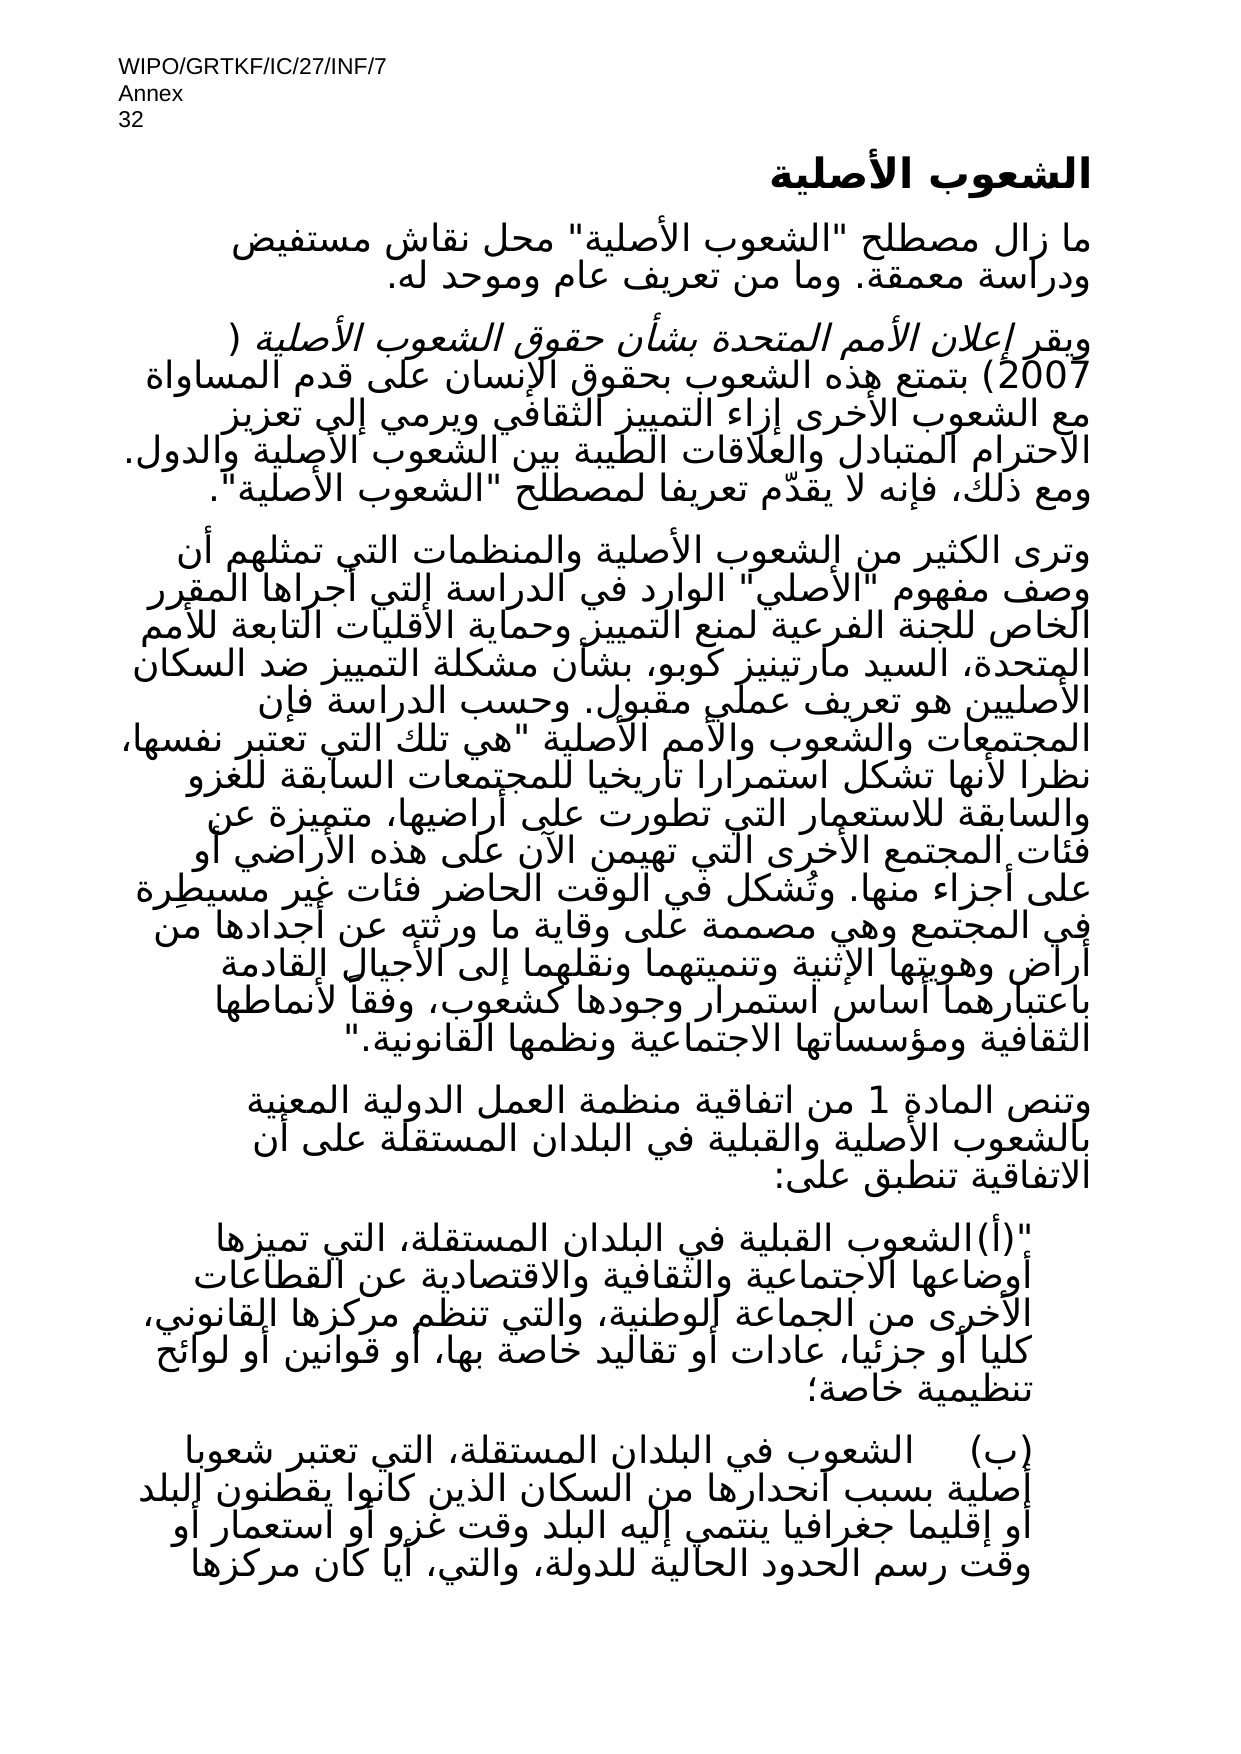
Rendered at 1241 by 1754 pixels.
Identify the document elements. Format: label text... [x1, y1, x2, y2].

text وترى الكثير من الشعوب الأصلية والمنظمات التي تمثلهم أن وصف مفهوم "الأصلي" الوارد في الدراسة التي أجراها المقرر الخاص للجنة الفرعية لمنع التمييز وحماية الأقليات التابعة للأمم المتحدة، السيد مارتينيز كوبو، بشأن مشكلة التمييز ضد السكان الأصليين هو تعريف عملي مقبول. وحسب الدراسة فإن المجتمعات والشعوب والأمم الأصلية "هي تلك التي تعتبر نفسها، نظرا لأنها تشكل استمرارا تاريخيا للمجتمعات السابقة للغزو والسابقة للاستعمار التي تطورت على أراضيها، متميزة عن فئات المجتمع الأخرى التي تهيمن الآن على هذه الأراضي أو على أجزاء منها. وتُشكل في الوقت الحاضر فئات غير مسيطِرة في المجتمع وهي مصممة على وقاية ما ورثته عن أجدادها من أراض وهويتها الإثنية وتنميتهما ونقلهما إلى الأجيال القادمة باعتبارهما أساس استمرار وجودها كشعوب، وفقاً لأنماطها الثقافية ومؤسساتها الاجتماعية ونظمها القانونية." [118, 533, 1092, 1058]
text وتنص المادة 1 من اتفاقية منظمة العمل الدولية المعنية بالشعوب الأصلية والقبلية في البلدان المستقلة على أن الاتفاقية تنطبق على: [118, 1083, 1092, 1196]
text ما زال مصطلح "الشعوب الأصلية" محل نقاش مستفيض ودراسة معمقة. وما من تعريف عام وموحد له. [118, 221, 1092, 296]
text "(أ) الشعوب القبلية في البلدان المستقلة، التي تميزها أوضاعها الاجتماعية والثقافية والاقتصادية عن القطاعات الأخرى من الجماعة الوطنية، والتي تنظم مركزها القانوني، كليا أو جزئيا، عادات أو تقاليد خاصة بها، أو قوانين أو لوائح تنظيمية خاصة؛ [118, 1221, 1033, 1408]
text الشعوب الأصلية [987, 158, 1092, 196]
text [118, 1433, 1033, 1583]
text ويقر إعلان الأمم المتحدة بشأن حقوق الشعوب الأصلية (2007) بتمتع هذه الشعوب بحقوق الإنسان على قدم المساواة مع الشعوب الأخرى إزاء التمييز الثقافي ويرمي إلى تعزيز الاحترام المتبادل والعلاقات الطيبة بين الشعوب الأصلية والدول. ومع ذلك، فإنه لا يقدّم تعريفا لمصطلح "الشعوب الأصلية". [118, 321, 1092, 508]
text الشعوب الأصلية [118, 158, 1067, 196]
